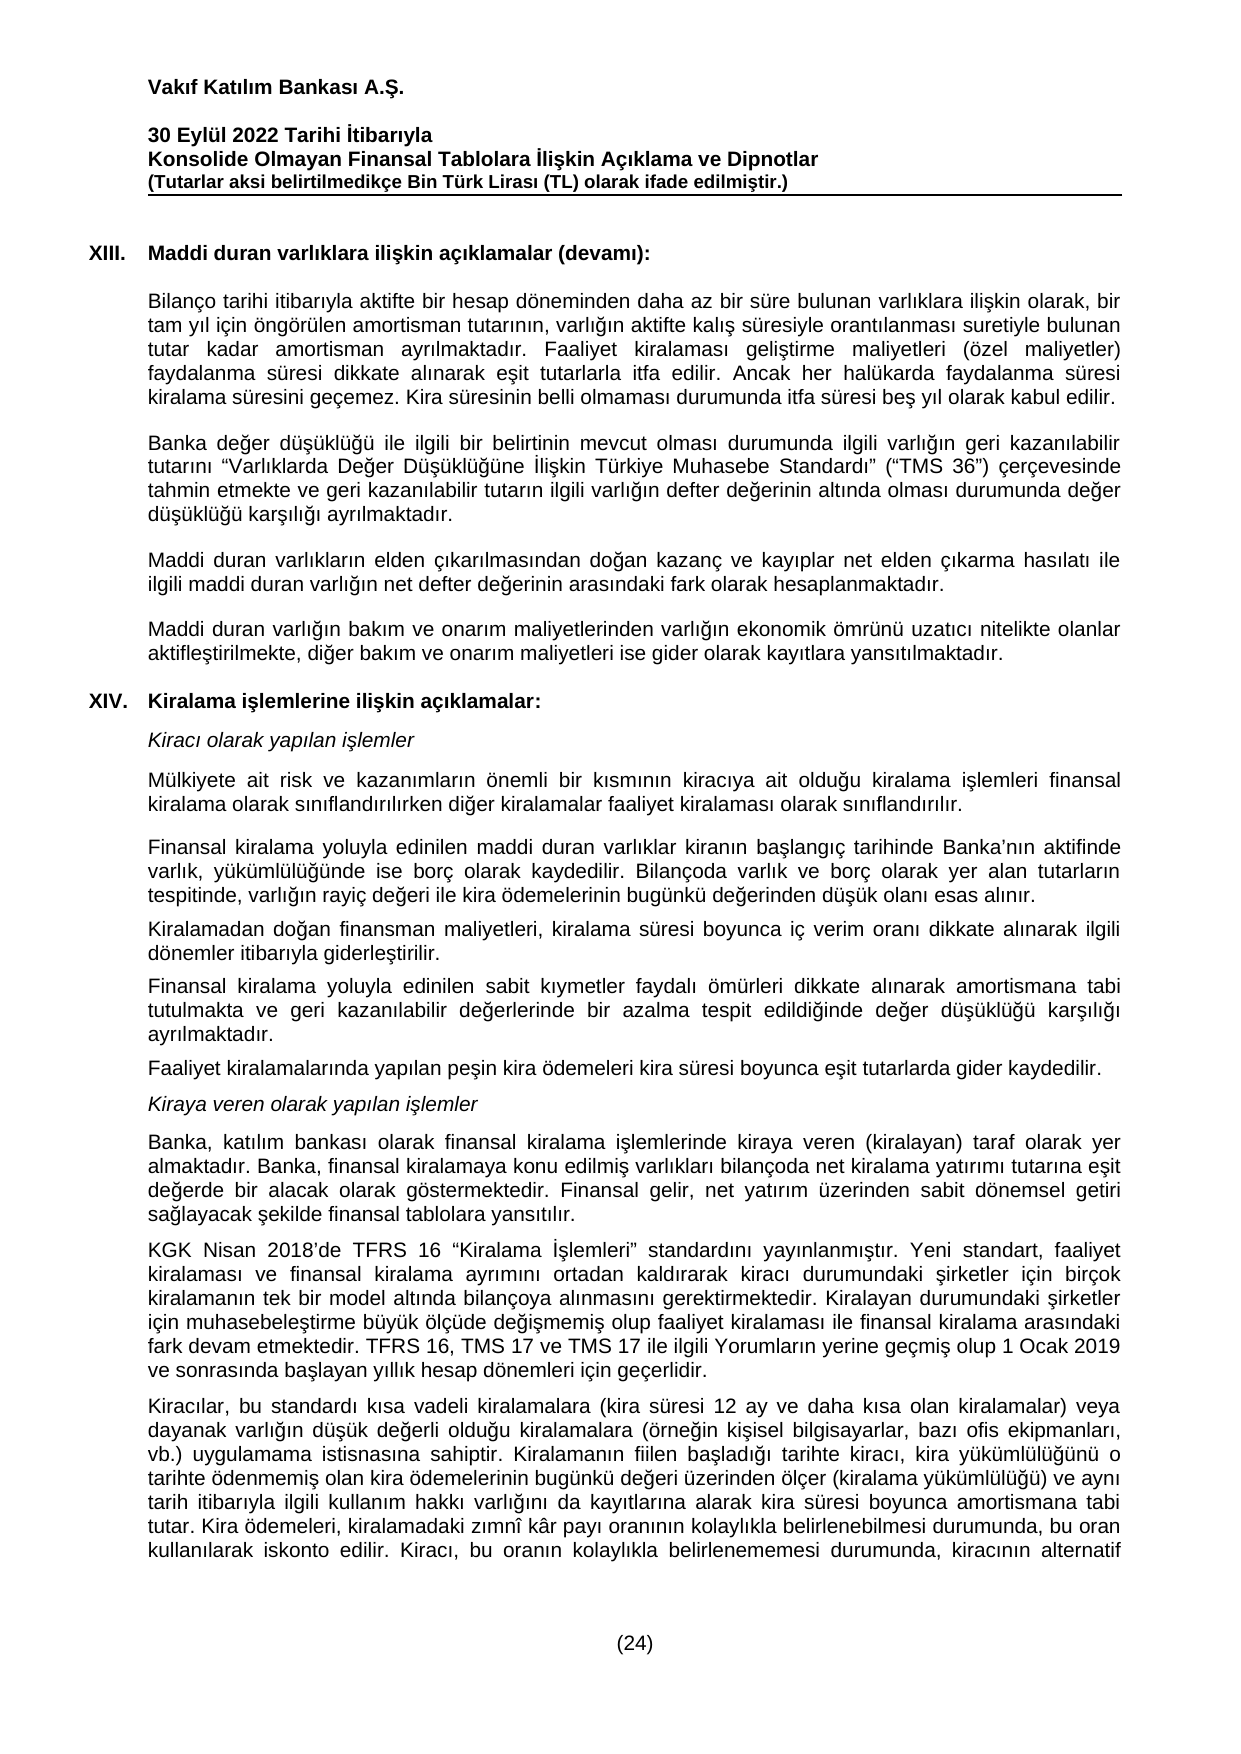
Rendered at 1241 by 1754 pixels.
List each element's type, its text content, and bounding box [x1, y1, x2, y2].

text XIII. Maddi duran varlıklara ilişkin açıklamalar (devamı): [89, 241, 1122, 265]
text KGK Nisan 2018’de TFRS 16 “Kiralama İşlemleri” standardını yayınlanmıştır. Yeni standart, faaliyet kiralaması ve finansal kiralama ayrımını ortadan kaldırarak kiracı durumundaki şirketler için birçok kiralamanın tek bir model altında bilançoya alınmasını gerektirmektedir. Kiralayan durumundaki şirketler için muhasebeleştirme büyük ölçüde değişmemiş olup faaliyet kiralaması ile finansal kiralama arasındaki fark devam etmektedir. TFRS 16, TMS 17 ve TMS 17 ile ilgili Yorumların yerine geçmiş olup 1 Ocak 2019 ve sonrasında başlayan yıllık hesap dönemleri için geçerlidir. [148, 1238, 1122, 1382]
text Banka değer düşüklüğü ile ilgili bir belirtinin mevcut olması durumunda ilgili varlığın geri kazanılabilir tutarını “Varlıklarda Değer Düşüklüğüne İlişkin Türkiye Muhasebe Standardı” (“TMS 36”) çerçevesinde tahmin etmekte ve geri kazanılabilir tutarın ilgili varlığın defter değerinin altında olması durumunda değer düşüklüğü karşılığı ayrılmaktadır. [148, 430, 1122, 526]
text Finansal kiralama yoluyla edinilen sabit kıymetler faydalı ömürleri dikkate alınarak amortismana tabi tutulmakta ve geri kazanılabilir değerlerinde bir azalma tespit edildiğinde değer düşüklüğü karşılığı ayrılmaktadır. [148, 974, 1122, 1046]
text Banka, katılım bankası olarak finansal kiralama işlemlerinde kiraya veren (kiralayan) taraf olarak yer almaktadır. Banka, finansal kiralamaya konu edilmiş varlıkları bilançoda net kiralama yatırımı tutarına eşit değerde bir alacak olarak göstermektedir. Finansal gelir, net yatırım üzerinden sabit dönemsel getiri sağlayacak şekilde finansal tablolara yansıtılır. [148, 1130, 1122, 1226]
text XIV. Kiralama işlemlerine ilişkin açıklamalar: [89, 689, 1122, 713]
text Finansal kiralama yoluyla edinilen maddi duran varlıklar kiranın başlangıç tarihinde Banka’nın aktifinde varlık, yükümlülüğünde ise borç olarak kaydedilir. Bilançoda varlık ve borç olarak yer alan tutarların tespitinde, varlığın rayiç değeri ile kira ödemelerinin bugünkü değerinden düşük olanı esas alınır. [148, 835, 1122, 907]
text Mülkiyete ait risk ve kazanımların önemli bir kısmının kiracıya ait olduğu kiralama işlemleri finansal kiralama olarak sınıflandırılırken diğer kiralamalar faaliyet kiralaması olarak sınıflandırılır. [148, 768, 1122, 816]
text Kiraya veren olarak yapılan işlemler [148, 1092, 1122, 1116]
text Faaliyet kiralamalarında yapılan peşin kira ödemeleri kira süresi boyunca eşit tutarlarda gider kaydedilir. [148, 1056, 1122, 1080]
text Maddi duran varlıkların elden çıkarılmasından doğan kazanç ve kayıplar net elden çıkarma hasılatı ile ilgili maddi duran varlığın net defter değerinin arasındaki fark olarak hesaplanmaktadır. [148, 548, 1122, 596]
text Maddi duran varlığın bakım ve onarım maliyetlerinden varlığın ekonomik ömrünü uzatıcı nitelikte olanlar aktifleştirilmekte, diğer bakım ve onarım maliyetleri ise gider olarak kayıtlara yansıtılmaktadır. [148, 617, 1122, 665]
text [148, 1394, 1122, 1561]
text Bilanço tarihi itibarıyla aktifte bir hesap döneminden daha az bir süre bulunan varlıklara ilişkin olarak, bir tam yıl için öngörülen amortisman tutarının, varlığın aktifte kalış süresiyle orantılanması suretiyle bulunan tutar kadar amortisman ayrılmaktadır. Faaliyet kiralaması geliştirme maliyetleri (özel maliyetler) faydalanma süresi dikkate alınarak eşit tutarlarla itfa edilir. Ancak her halükarda faydalanma süresi kiralama süresini geçemez. Kira süresinin belli olmaması durumunda itfa süresi beş yıl olarak kabul edilir. [148, 289, 1122, 409]
text Kiracı olarak yapılan işlemler [148, 727, 1122, 751]
text Kiralamadan doğan finansman maliyetleri, kiralama süresi boyunca iç verim oranı dikkate alınarak ilgili dönemler itibarıyla giderleştirilir. [148, 917, 1122, 965]
